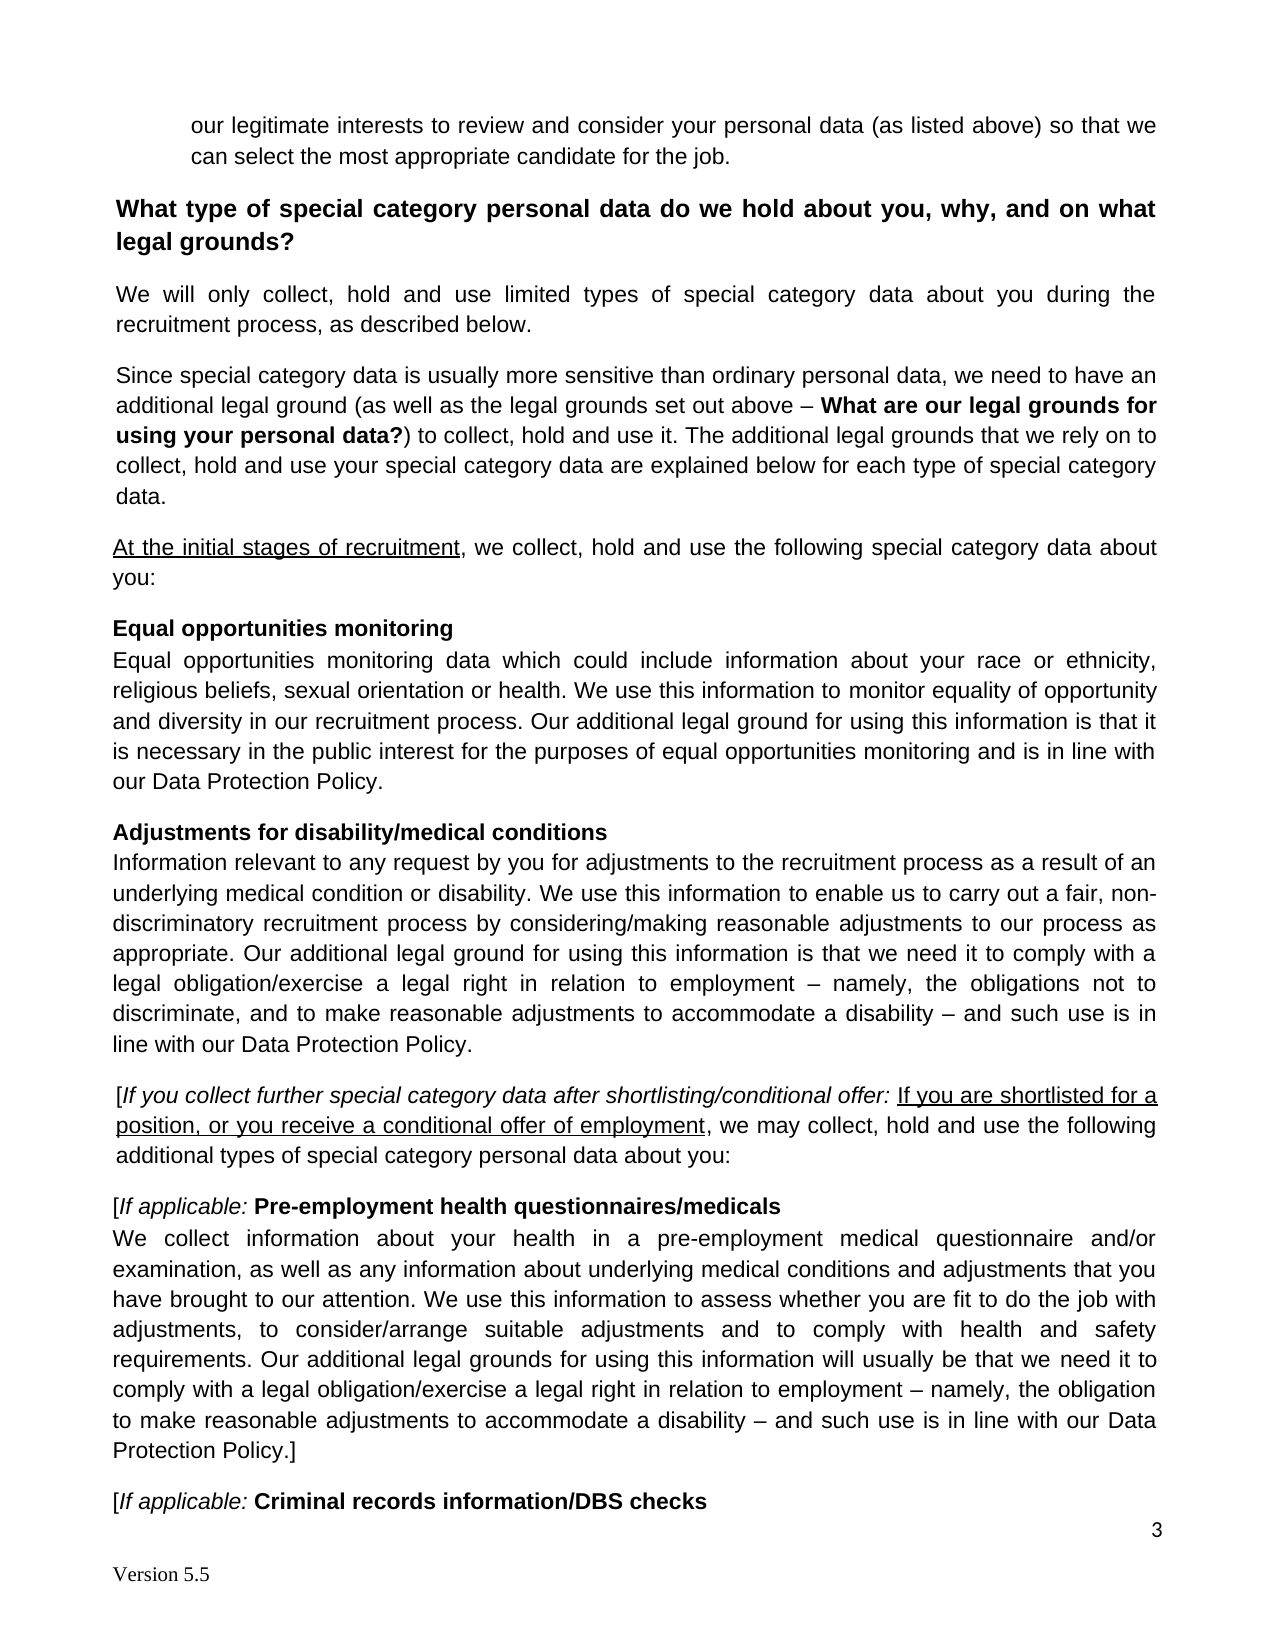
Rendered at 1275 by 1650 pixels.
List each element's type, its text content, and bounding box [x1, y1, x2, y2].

text Equal opportunities monitoring data which could include information about your race or ethnicity, religious beliefs, sexual orientation or health. We use this information to monitor equality of opportunity and diversity in our recruitment process. Our additional legal ground for using this information is that it is necessary in the public interest for the purposes of equal opportunities monitoring and is in line with our Data Protection Policy. [112, 647, 1157, 794]
text Information relevant to any request by you for adjustments to the recruitment process as a result of an underlying medical condition or disability. We use this information to enable us to carry out a fair, non-discriminatory recruitment process by considering/making reasonable adjustments to our process as appropriate. Our additional legal ground for using this information is that we need it to comply with a legal obligation/exercise a legal right in relation to employment – namely, the obligations not to discriminate, and to make reasonable adjustments to accommodate a disability – and such use is in line with our Data Protection Policy. [112, 849, 1157, 1057]
text [If applicable: Criminal records information/DBS checks [112, 1488, 1157, 1514]
text What type of special category personal data do we hold about you, why, and on what legal grounds? [116, 194, 1157, 256]
text Equal opportunities monitoring [112, 615, 1157, 641]
text [If you collect further special category data after shortlisting/conditional offer: If you are shortlisted for a position, or you receive a conditional offer of employment, we may collect, hold and use the following additional types of special category personal data about you: [116, 1082, 1157, 1168]
text At the initial stages of recruitment, we collect, hold and use the following special category data about you: [112, 534, 1157, 590]
text Since special category data is usually more sensitive than ordinary personal data, we need to have an additional legal ground (as well as the legal grounds set out above – What are our legal grounds for using your personal data?) to collect, hold and use it. The additional legal grounds that we rely on to collect, hold and use your special category data are explained below for each type of special category data. [116, 362, 1157, 509]
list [153, 112, 1157, 169]
text We will only collect, hold and use limited types of special category data about you during the recruitment process, as described below. [116, 281, 1157, 337]
text Adjustments for disability/medical conditions [112, 819, 1157, 846]
text [If applicable: Pre-employment health questionnaires/medicals [112, 1193, 1157, 1219]
text We collect information about your health in a pre-employment medical questionnaire and/or examination, as well as any information about underlying medical conditions and adjustments that you have brought to our attention. We use this information to assess whether you are fit to do the job with adjustments, to consider/arrange suitable adjustments and to comply with health and safety requirements. Our additional legal grounds for using this information will usually be that we need it to comply with a legal obligation/exercise a legal right in relation to employment – namely, the obligation to make reasonable adjustments to accommodate a disability – and such use is in line with our Data Protection Policy.] [112, 1225, 1157, 1463]
